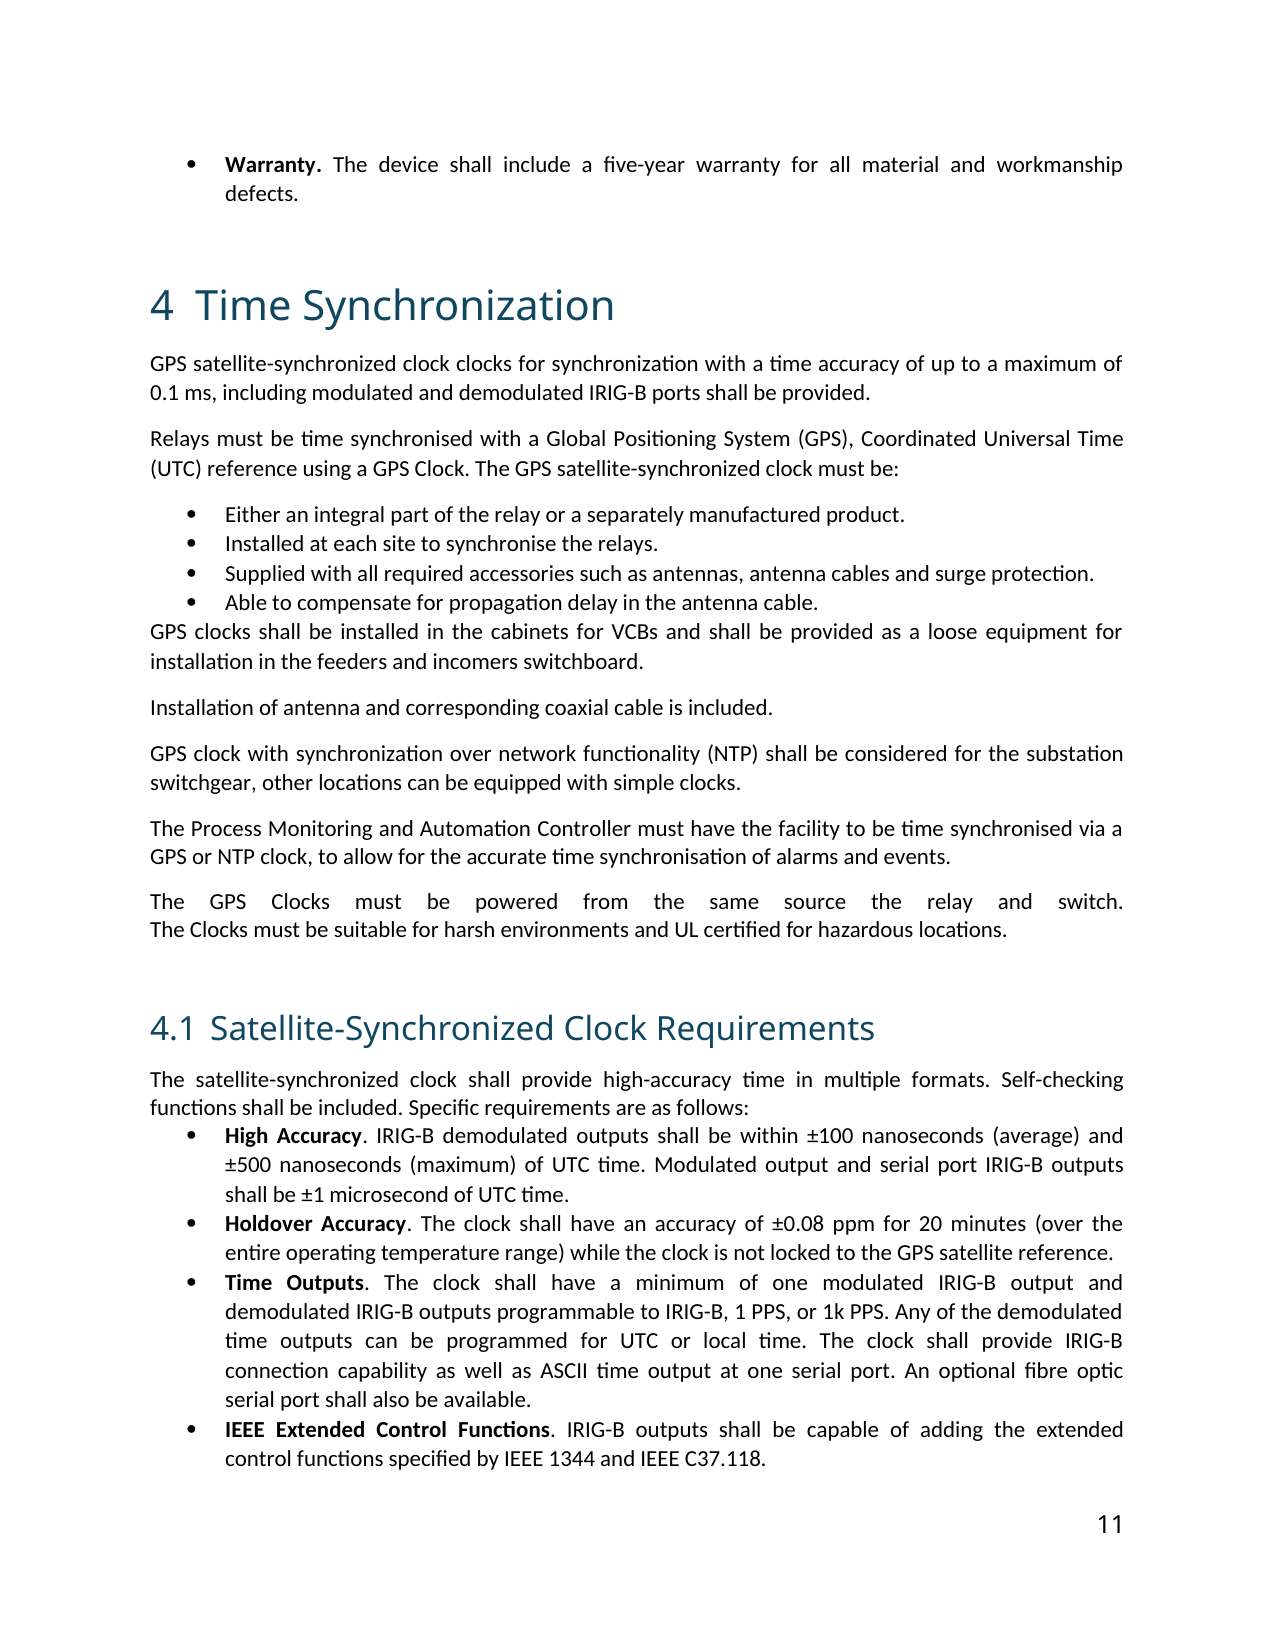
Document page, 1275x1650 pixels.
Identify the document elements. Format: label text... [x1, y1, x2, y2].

subtitle Time Synchronization [150, 276, 1125, 332]
list Either an integral part of the relay or a separately manufactured product. [187, 500, 1125, 528]
text GPS satellite-synchronized clock clocks for synchronization with a time accuracy of up to a maximum of 0.1 ms, including modulated and demodulated IRIG-B ports shall be provided. [150, 349, 1125, 407]
text Relays must be time synchronised with a Global Positioning System (GPS), Coordinated Universal Time (UTC) reference using a GPS Clock. The GPS satellite-synchronized clock must be: [150, 424, 1125, 482]
text GPS clock with synchronization over network functionality (NTP) shall be considered for the substation switchgear, other locations can be equipped with simple clocks. [150, 739, 1125, 796]
list Installed at each site to synchronise the relays. [187, 529, 1125, 557]
text Installation of antenna and corresponding coaxial cable is included. [150, 693, 1125, 721]
list IEEE Extended Control Functions. IRIG-B outputs shall be capable of adding the extended control functions specified by IEEE 1344 and IEEE C37.118. [187, 1415, 1125, 1472]
list High Accuracy. IRIG-B demodulated outputs shall be within ±100 nanoseconds (average) and ±500 nanoseconds (maximum) of UTC time. Modulated output and serial port IRIG-B outputs shall be ±1 microsecond of UTC time. [187, 1121, 1125, 1208]
text GPS clocks shall be installed in the cabinets for VCBs and shall be provided as a loose equipment for installation in the feeders and incomers switchboard. [150, 617, 1125, 675]
list Supplied with all required accessories such as antennas, antenna cables and surge protection. [187, 559, 1125, 587]
text The GPS Clocks must be powered from the same source the relay and switch. The Clocks must be suitable for harsh environments and UL certified for hazardous locations. [150, 887, 1125, 943]
list Time Outputs. The clock shall have a minimum of one modulated IRIG-B output and demodulated IRIG-B outputs programmable to IRIG-B, 1 PPS, or 1k PPS. Any of the demodulated time outputs can be programmed for UTC or local time. The clock shall provide IRIG-B connection capability as well as ASCII time output at one serial port. An optional fibre optic serial port shall also be available. [187, 1268, 1125, 1413]
list Warranty. The device shall include a five-year warranty for all material and workmanship defects. [187, 150, 1125, 207]
text The satellite-synchronized clock shall provide high-accuracy time in multiple formats. Self-checking functions shall be included. Specific requirements are as follows: [150, 1065, 1125, 1121]
subtitle Satellite-Synchronized Clock Requirements [150, 1004, 1125, 1050]
text The Process Monitoring and Automation Controller must have the facility to be time synchronised via a GPS or NTP clock, to allow for the accurate time synchronisation of alarms and events. [150, 814, 1125, 870]
list Holdover Accuracy. The clock shall have an accuracy of ±0.08 ppm for 20 minutes (over the entire operating temperature range) while the clock is not locked to the GPS satellite reference. [187, 1209, 1125, 1267]
list Able to compensate for propagation delay in the antenna cable. [187, 588, 1125, 616]
